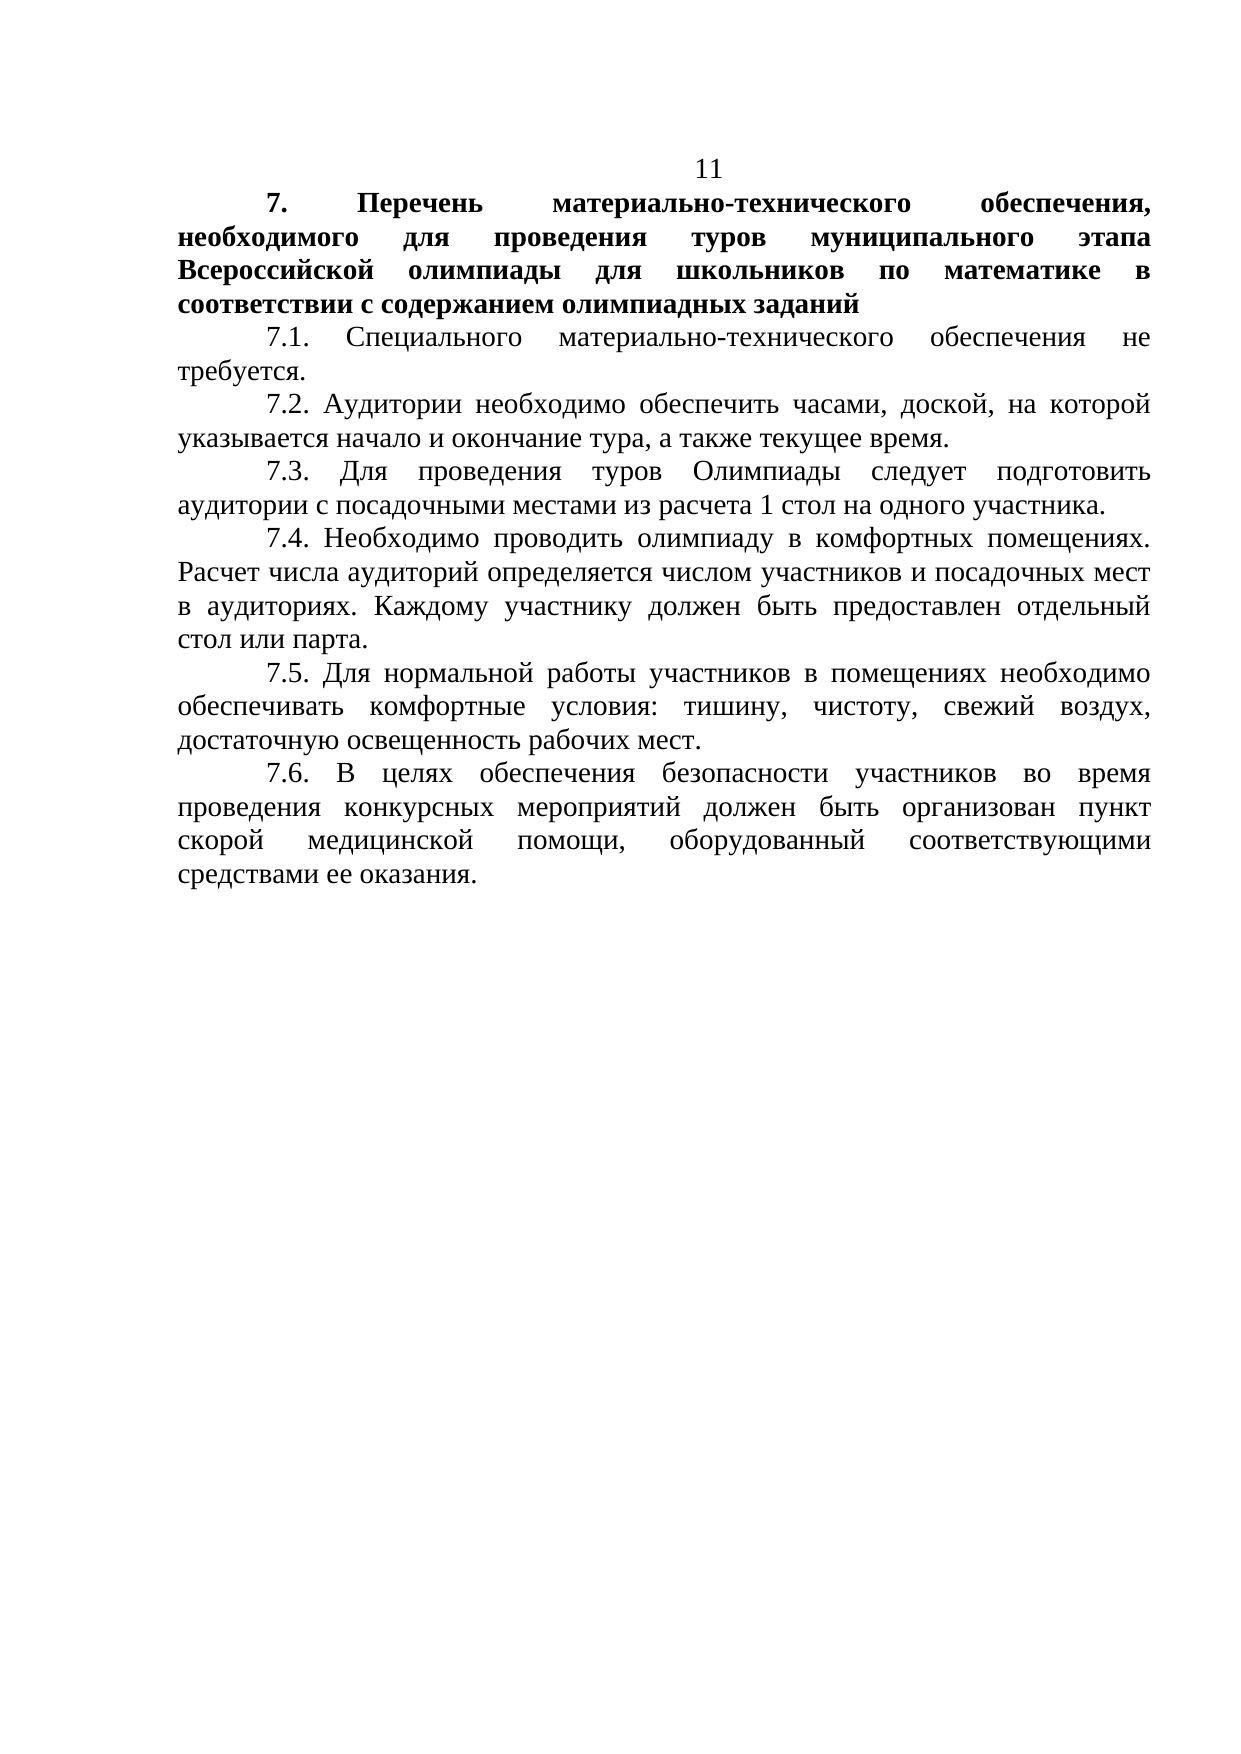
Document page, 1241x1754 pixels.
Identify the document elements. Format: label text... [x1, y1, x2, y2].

text 7.1. Специального материально-технического обеспечения не требуется. [177, 319, 1152, 386]
text 7.6. В целях обеспечения безопасности участников во время проведения конкурсных мероприятий должен быть организован пункт скорой медицинской помощи, оборудованный соответствующими средствами ее оказания. [177, 755, 1152, 889]
text 11 [177, 152, 1152, 185]
text 7.2. Аудитории необходимо обеспечить часами, доской, на которой указывается начало и окончание тура, а также текущее время. [177, 386, 1152, 453]
text 7. Перечень материально-технического обеспечения, необходимого для проведения туров муниципального этапа Всероссийской олимпиады для школьников по математике в соответствии с содержанием олимпиадных заданий [177, 185, 1152, 319]
text 7.4. Необходимо проводить олимпиаду в комфортных помещениях. Расчет числа аудиторий определяется числом участников и посадочных мест в аудиториях. Каждому участнику должен быть предоставлен отдельный стол или парта. [177, 521, 1152, 655]
text 7.5. Для нормальной работы участников в помещениях необходимо обеспечивать комфортные условия: тишину, чистоту, свежий воздух, достаточную освещенность рабочих мест. [177, 655, 1152, 755]
text 7.3. Для проведения туров Олимпиады следует подготовить аудитории с посадочными местами из расчета 1 стол на одного участника. [177, 453, 1152, 521]
